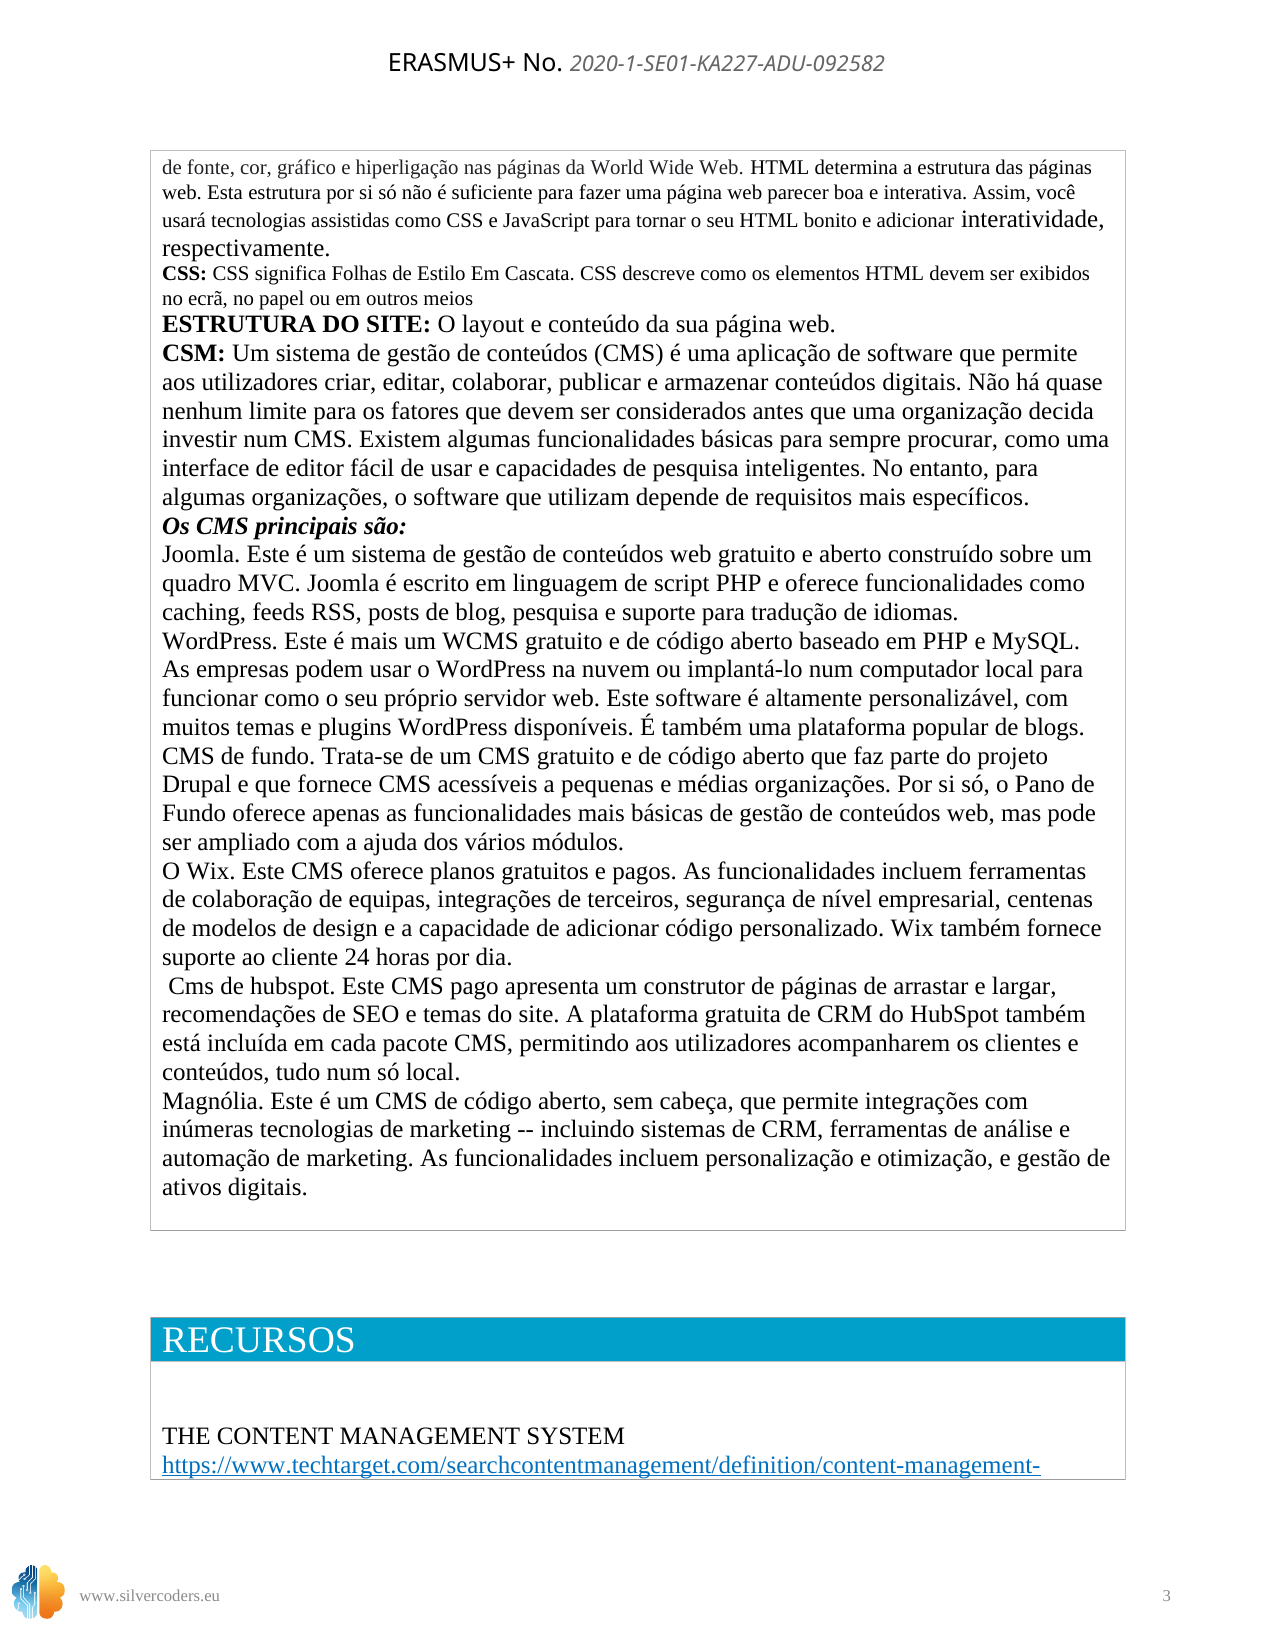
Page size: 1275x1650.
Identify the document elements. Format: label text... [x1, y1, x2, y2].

picture [11, 1565, 65, 1619]
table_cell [151, 151, 1125, 1229]
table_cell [151, 1362, 1125, 1479]
table_header RECURSOS [151, 1318, 1125, 1361]
